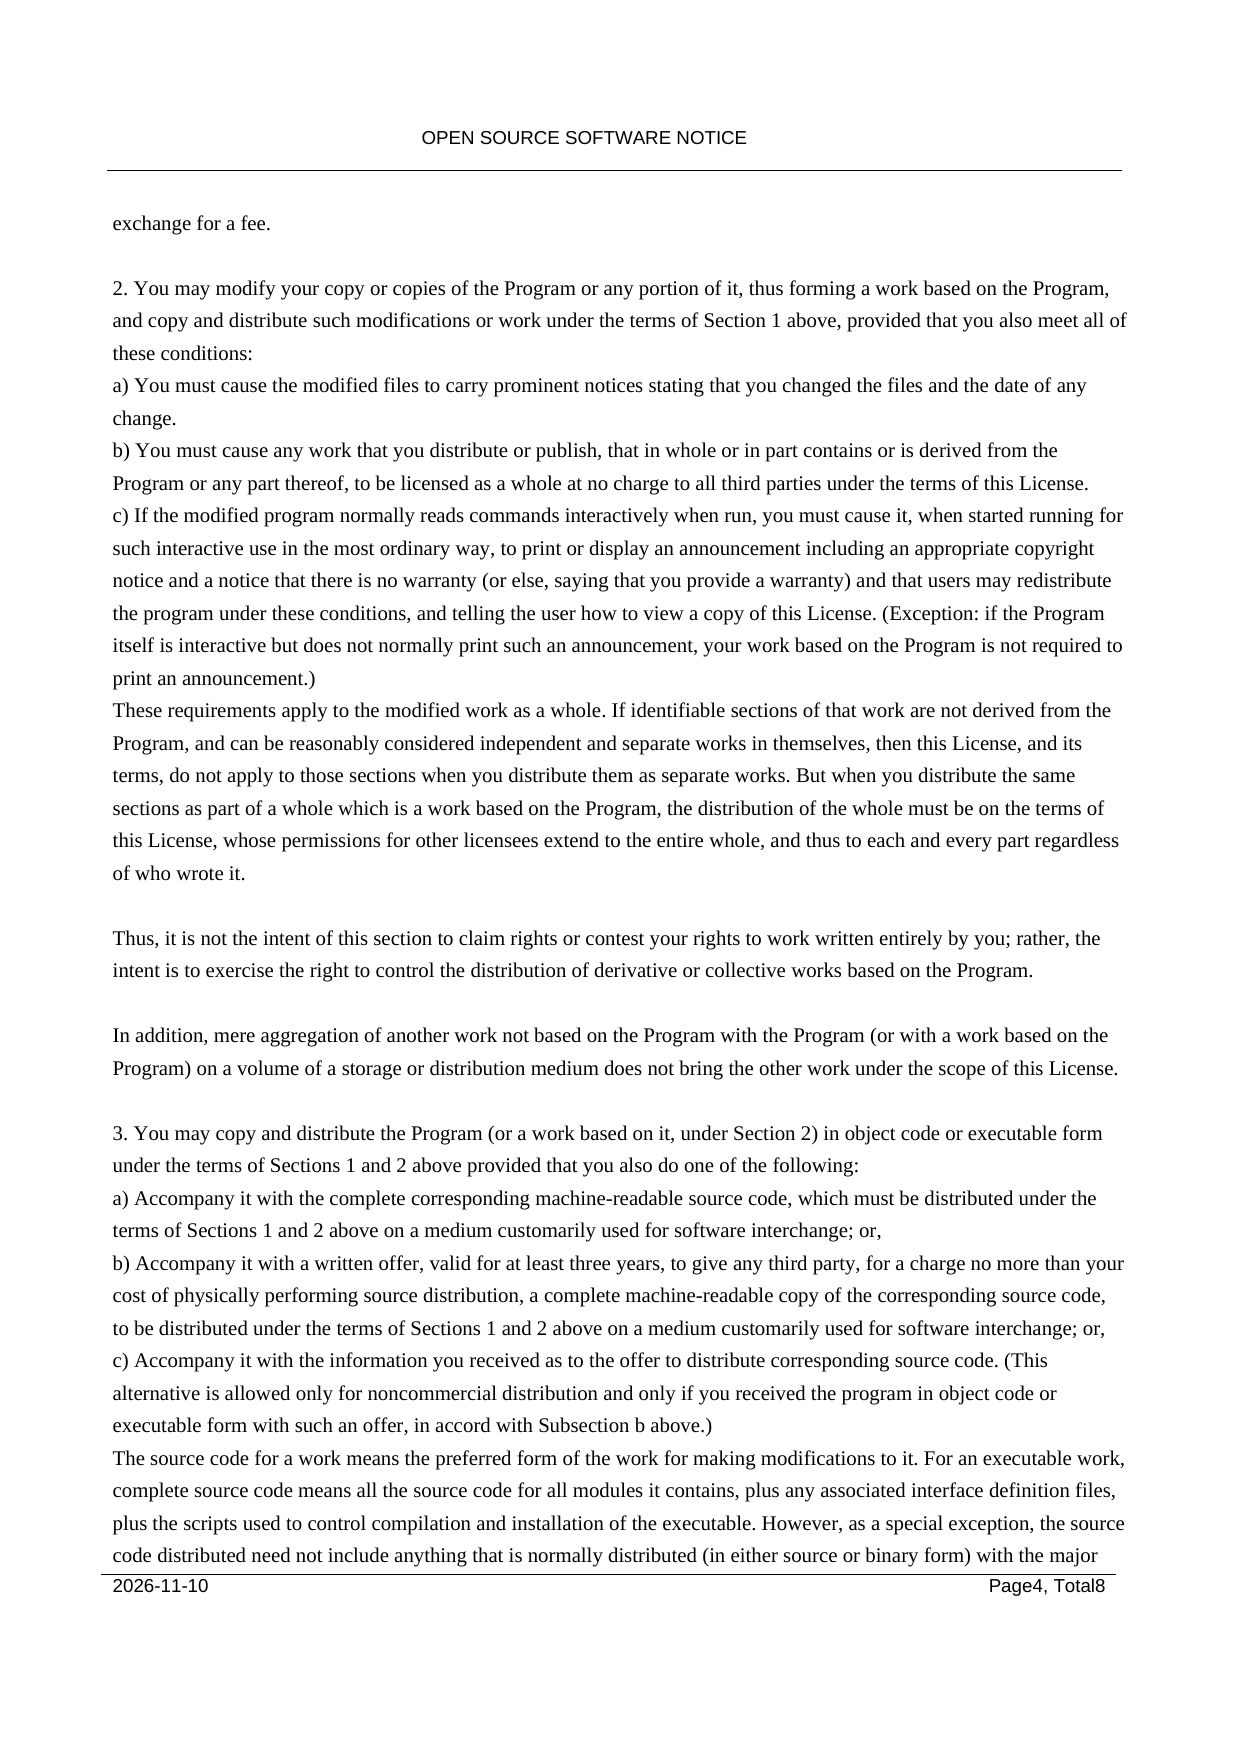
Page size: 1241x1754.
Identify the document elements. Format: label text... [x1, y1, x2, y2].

text a) You must cause the modified files to carry prominent notices stating that you changed the files and the date of any change. [112, 369, 1128, 434]
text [112, 1441, 1128, 1571]
text a) Accompany it with the complete corresponding machine-readable source code, which must be distributed under the terms of Sections 1 and 2 above on a medium customarily used for software interchange; or, [112, 1181, 1128, 1246]
text 2. You may modify your copy or copies of the Program or any portion of it, thus forming a work based on the Program, and copy and distribute such modifications or work under the terms of Section 1 above, provided that you also meet all of these conditions: [112, 271, 1128, 369]
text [112, 206, 1128, 239]
text Thus, it is not the intent of this section to claim rights or contest your rights to work written entirely by you; rather, the intent is to exercise the right to control the distribution of derivative or collective works based on the Program. [112, 921, 1128, 986]
text These requirements apply to the modified work as a whole. If identifiable sections of that work are not derived from the Program, and can be reasonably considered independent and separate works in themselves, then this License, and its terms, do not apply to those sections when you distribute them as separate works. But when you distribute the same sections as part of a whole which is a work based on the Program, the distribution of the whole must be on the terms of this License, whose permissions for other licensees extend to the entire whole, and thus to each and every part regardless of who wrote it. [112, 694, 1128, 889]
text b) Accompany it with a written offer, valid for at least three years, to give any third party, for a charge no more than your cost of physically performing source distribution, a complete machine-readable copy of the corresponding source code, to be distributed under the terms of Sections 1 and 2 above on a medium customarily used for software interchange; or, [112, 1246, 1128, 1344]
text c) If the modified program normally reads commands interactively when run, you must cause it, when started running for such interactive use in the most ordinary way, to print or display an announcement including an appropriate copyright notice and a notice that there is no warranty (or else, saying that you provide a warranty) and that users may redistribute the program under these conditions, and telling the user how to view a copy of this License. (Exception: if the Program itself is interactive but does not normally print such an announcement, your work based on the Program is not required to print an announcement.) [112, 499, 1128, 694]
text In addition, mere aggregation of another work not based on the Program with the Program (or with a work based on the Program) on a volume of a storage or distribution medium does not bring the other work under the scope of this License. [112, 1019, 1128, 1084]
text c) Accompany it with the information you received as to the offer to distribute corresponding source code. (This alternative is allowed only for noncommercial distribution and only if you received the program in object code or executable form with such an offer, in accord with Subsection b above.) [112, 1344, 1128, 1441]
text 3. You may copy and distribute the Program (or a work based on it, under Section 2) in object code or executable form under the terms of Sections 1 and 2 above provided that you also do one of the following: [112, 1116, 1128, 1181]
text b) You must cause any work that you distribute or publish, that in whole or in part contains or is derived from the Program or any part thereof, to be licensed as a whole at no charge to all third parties under the terms of this License. [112, 434, 1128, 499]
